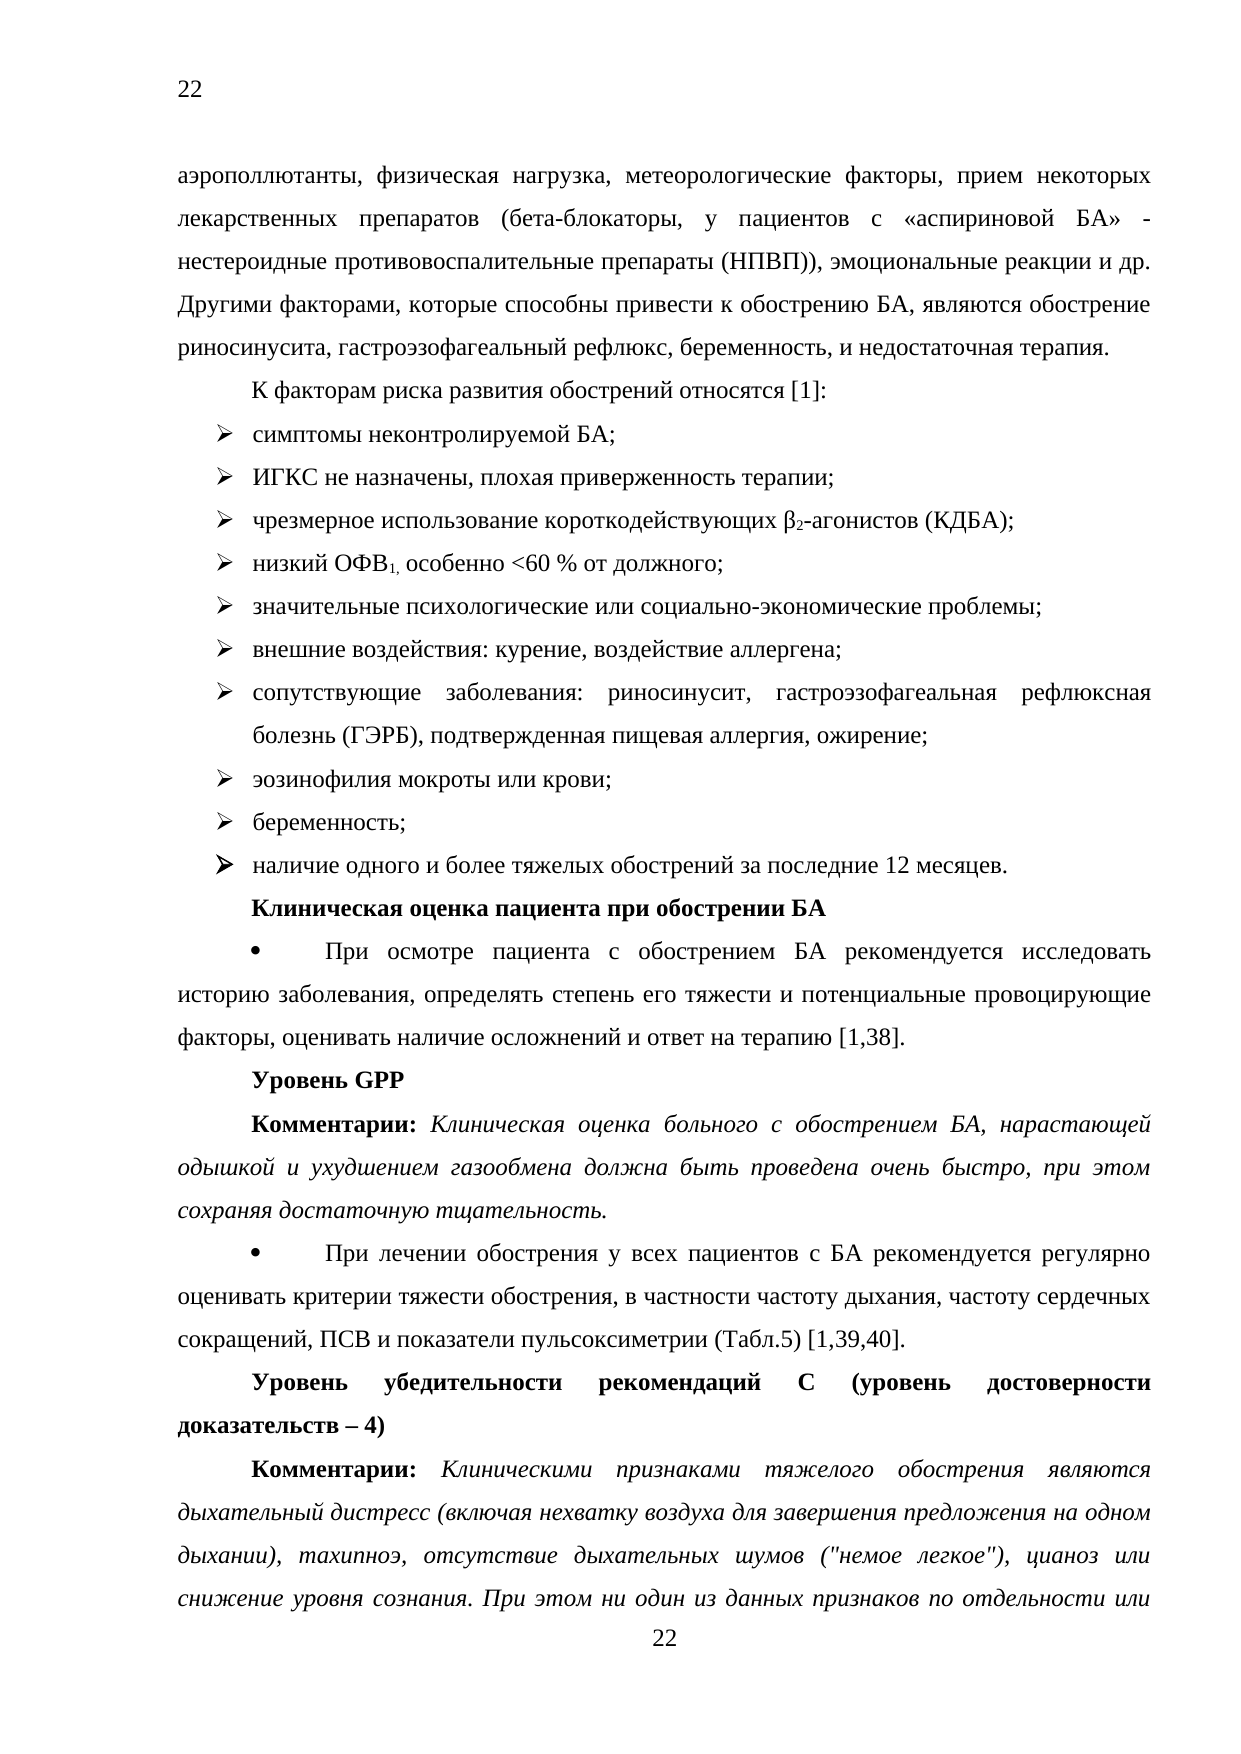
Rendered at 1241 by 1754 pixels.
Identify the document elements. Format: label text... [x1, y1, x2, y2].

list эозинофилия мокроты или крови; [215, 764, 1152, 792]
list беременность; [215, 807, 1152, 836]
text Комментарии: Клиническая оценка больного с обострением БА, нарастающей одышкой и ухудшением газообмена должна быть проведена очень быстро, при этом сохраняя достаточную тщательность. [177, 1109, 1152, 1224]
list значительные психологические или социально-экономические проблемы; [215, 591, 1152, 620]
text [177, 1454, 1152, 1612]
text К факторам риска развития обострений относятся [1]: [177, 376, 1152, 404]
list внешние воздействия: курение, воздействие аллергена; [215, 634, 1152, 663]
list низкий ОФВ1, особенно <60 % от должного; [215, 548, 1152, 577]
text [177, 160, 1152, 361]
list При осмотре пациента с обострением БА рекомендуется исследовать историю заболевания, определять степень его тяжести и потенциальные провоцирующие факторы, оценивать наличие осложнений и ответ на терапию [1,38]. [177, 936, 1152, 1051]
list наличие одного и более тяжелых обострений за последние 12 месяцев. [215, 850, 1152, 879]
text Клиническая оценка пациента при обострении БА [177, 893, 1152, 922]
text Уровень убедительности рекомендаций С (уровень достоверности доказательств – 4) [177, 1367, 1152, 1439]
list Уровень GPP [177, 1066, 1152, 1094]
list чрезмерное использование короткодействующих β2-агонистов (КДБА); [215, 505, 1152, 534]
list симптомы неконтролируемой БА; [215, 419, 1152, 447]
list При лечении обострения у всех пациентов с БА рекомендуется регулярно оценивать критерии тяжести обострения, в частности частоту дыхания, частоту сердечных сокращений, ПСВ и показатели пульсоксиметрии (Табл.5) [1,39,40]. [177, 1238, 1152, 1353]
list сопутствующие заболевания: риносинусит, гастроэзофагеальная рефлюксная болезнь (ГЭРБ), подтвержденная пищевая аллергия, ожирение; [215, 677, 1152, 749]
list ИГКС не назначены, плохая приверженность терапии; [215, 462, 1152, 491]
